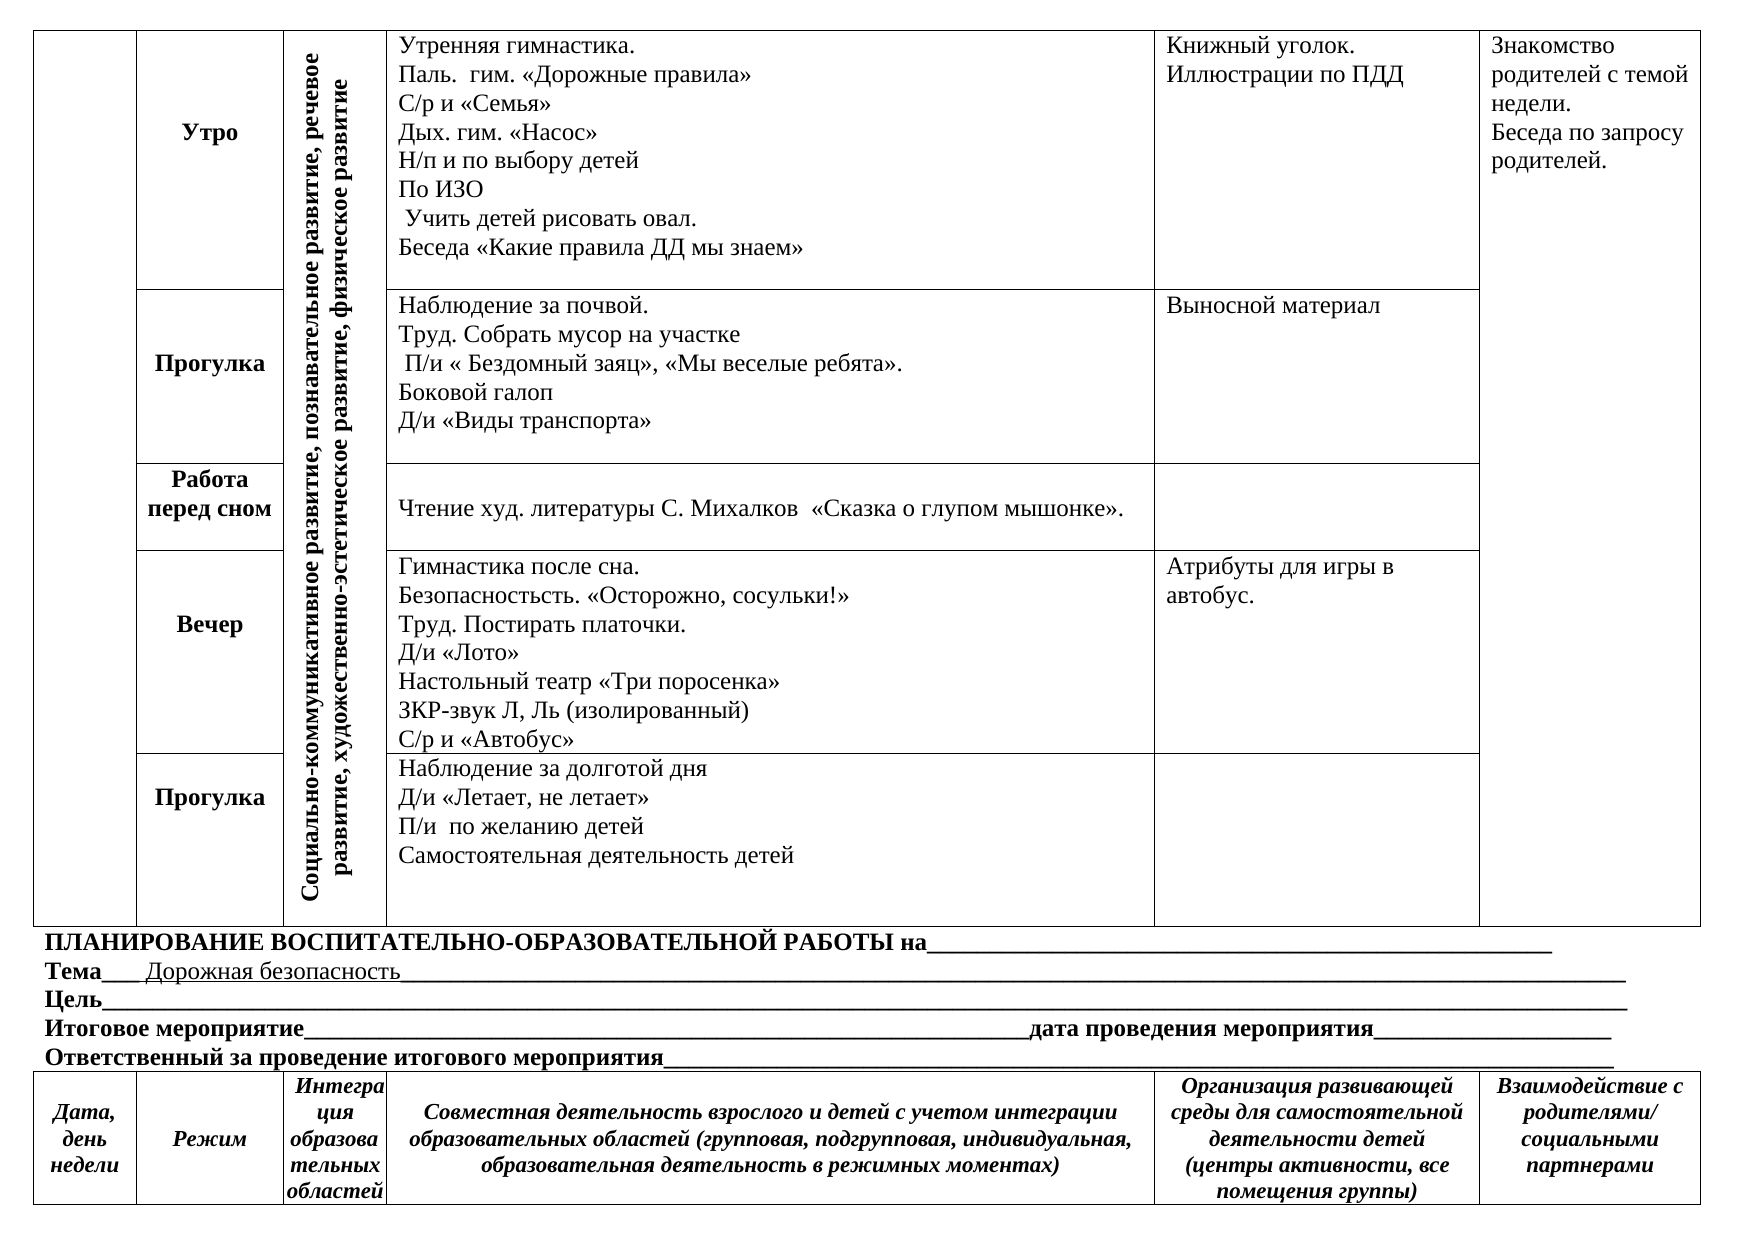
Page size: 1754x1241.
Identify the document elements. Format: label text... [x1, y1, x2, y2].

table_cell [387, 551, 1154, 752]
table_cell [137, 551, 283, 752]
text Ответственный за проведение итогового мероприятия____________________________________________________________________________ [44, 1042, 1713, 1071]
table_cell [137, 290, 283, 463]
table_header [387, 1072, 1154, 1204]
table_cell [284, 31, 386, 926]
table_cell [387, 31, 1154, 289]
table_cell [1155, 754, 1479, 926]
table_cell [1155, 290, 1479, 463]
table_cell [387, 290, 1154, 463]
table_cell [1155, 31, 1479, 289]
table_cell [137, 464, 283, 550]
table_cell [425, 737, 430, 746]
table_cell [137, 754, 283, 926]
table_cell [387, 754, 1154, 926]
text ПЛАНИРОВАНИЕ ВОСПИТАТЕЛЬНО-ОБРАЗОВАТЕЛЬНОЙ РАБОТЫ на__________________________________________________ [44, 927, 1713, 956]
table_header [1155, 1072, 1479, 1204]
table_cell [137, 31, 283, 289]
text Итоговое мероприятие__________________________________________________________дата проведения мероприятия___________________ [44, 1013, 1713, 1042]
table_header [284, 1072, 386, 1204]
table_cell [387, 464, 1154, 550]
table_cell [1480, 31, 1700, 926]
text Цель__________________________________________________________________________________________________________________________ [44, 984, 1713, 1013]
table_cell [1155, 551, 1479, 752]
text Тема___ Дорожная безопасность__________________________________________________________________________________________________ [44, 956, 1713, 984]
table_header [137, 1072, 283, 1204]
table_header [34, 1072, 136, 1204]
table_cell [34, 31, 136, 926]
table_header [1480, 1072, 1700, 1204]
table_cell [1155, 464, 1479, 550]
